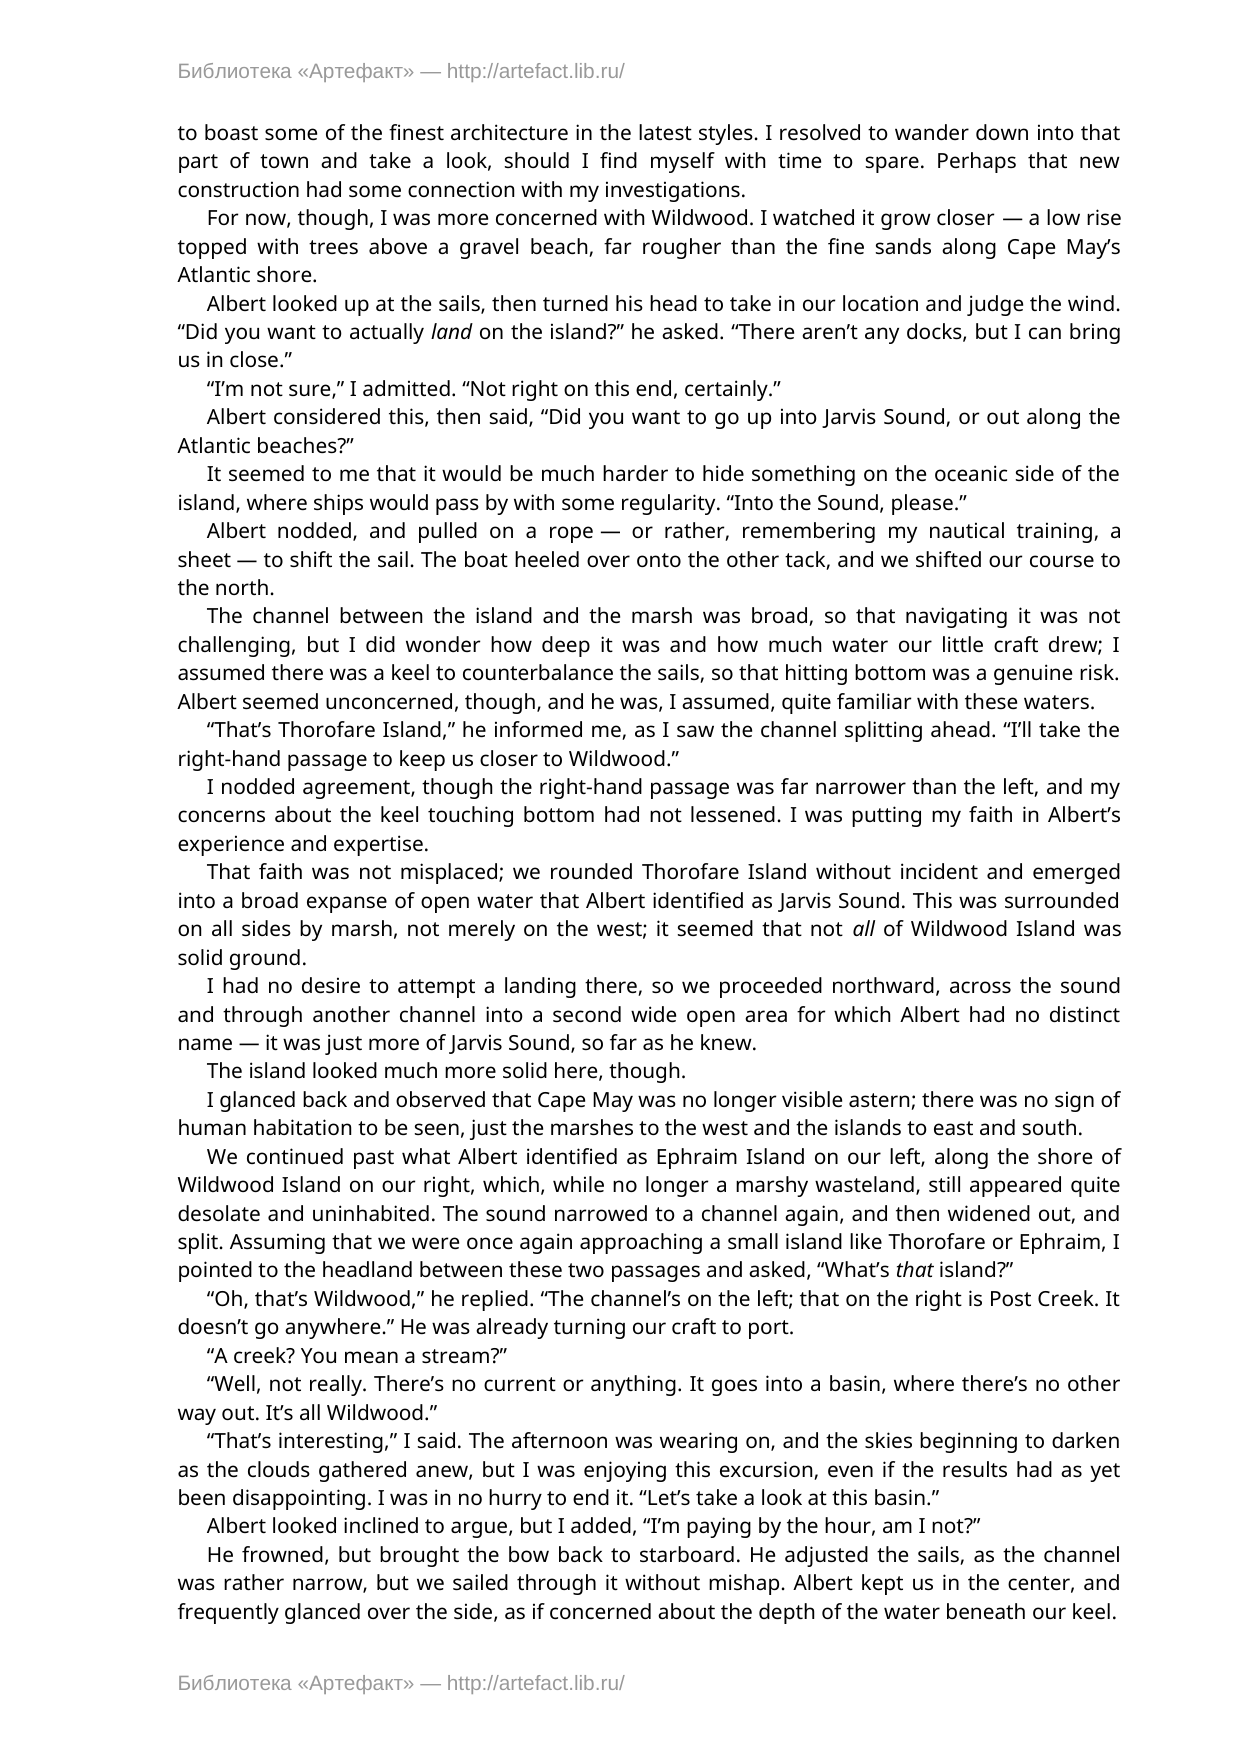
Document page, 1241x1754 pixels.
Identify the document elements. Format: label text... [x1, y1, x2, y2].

text Albert looked inclined to argue, but I added, “I’m paying by the hour, am I not?” [177, 1512, 1122, 1540]
text “Well, not really. There’s no current or anything. It goes into a basin, where there’s no other way out. It’s all Wildwood.” [177, 1369, 1122, 1426]
text We continued past what Albert identified as Ephraim Island on our left, along the shore of Wildwood Island on our right, which, while no longer a marshy wasteland, still appeared quite desolate and uninhabited. The sound narrowed to a channel again, and then widened out, and split. Assuming that we were once again approaching a small island like Thorofare or Ephraim, I pointed to the headland between these two passages and asked, “What’s that island?” [177, 1142, 1122, 1284]
text That faith was not misplaced; we rounded Thorofare Island without incident and emerged into a broad expanse of open water that Albert identified as Jarvis Sound. This was surrounded on all sides by marsh, not merely on the west; it seemed that not all of Wildwood Island was solid ground. [177, 857, 1122, 971]
text “A creek? You mean a stream?” [177, 1341, 1122, 1369]
text Albert nodded, and pulled on a rope — or rather, remembering my nautical training, a sheet — to shift the sail. The boat heeled over onto the other tack, and we shifted our course to the north. [177, 516, 1122, 602]
text It seemed to me that it would be much harder to hide something on the oceanic side of the island, where ships would pass by with some regularity. “Into the Sound, please.” [177, 459, 1122, 516]
text “That’s interesting,” I said. The afternoon was wearing on, and the skies beginning to darken as the clouds gathered anew, but I was enjoying this excursion, even if the results had as yet been disappointing. I was in no hurry to end it. “Let’s take a look at this basin.” [177, 1426, 1122, 1512]
text “I’m not sure,” I admitted. “Not right on this end, certainly.” [177, 374, 1122, 402]
text “That’s Thorofare Island,” he informed me, as I saw the channel splitting ahead. “I’ll take the right-hand passage to keep us closer to Wildwood.” [177, 715, 1122, 772]
text I nodded agreement, though the right-hand passage was far narrower than the left, and my concerns about the keel touching bottom had not lessened. I was putting my faith in Albert’s experience and expertise. [177, 772, 1122, 857]
text I had no desire to attempt a landing there, so we proceeded northward, across the sound and through another channel into a second wide open area for which Albert had no distinct name — it was just more of Jarvis Sound, so far as he knew. [177, 971, 1122, 1057]
text For now, though, I was more concerned with Wildwood. I watched it grow closer — a low rise topped with trees above a gravel beach, far rougher than the fine sands along Cape May’s Atlantic shore. [177, 203, 1122, 289]
text Albert considered this, then said, “Did you want to go up into Jarvis Sound, or out along the Atlantic beaches?” [177, 402, 1122, 459]
text The channel between the island and the marsh was broad, so that navigating it was not challenging, but I did wonder how deep it was and how much water our little craft drew; I assumed there was a keel to counterbalance the sails, so that hitting bottom was a genuine risk. Albert seemed unconcerned, though, and he was, I assumed, quite familiar with these waters. [177, 602, 1122, 715]
text I glanced back and observed that Cape May was no longer visible astern; there was no sign of human habitation to be seen, just the marshes to the west and the islands to east and south. [177, 1085, 1122, 1142]
text He frowned, but brought the bow back to starboard. He adjusted the sails, as the channel was rather narrow, but we sailed through it without mishap. Albert kept us in the center, and frequently glanced over the side, as if concerned about the depth of the water beneath our keel. [177, 1540, 1122, 1625]
text Albert looked up at the sails, then turned his head to take in our location and judge the wind. “Did you want to actually land on the island?” he asked. “There aren’t any docks, but I can bring us in close.” [177, 289, 1122, 374]
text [177, 118, 1122, 203]
text The island looked much more solid here, though. [177, 1057, 1122, 1085]
text “Oh, that’s Wildwood,” he replied. “The channel’s on the left; that on the right is Post Creek. It doesn’t go anywhere.” He was already turning our craft to port. [177, 1284, 1122, 1341]
